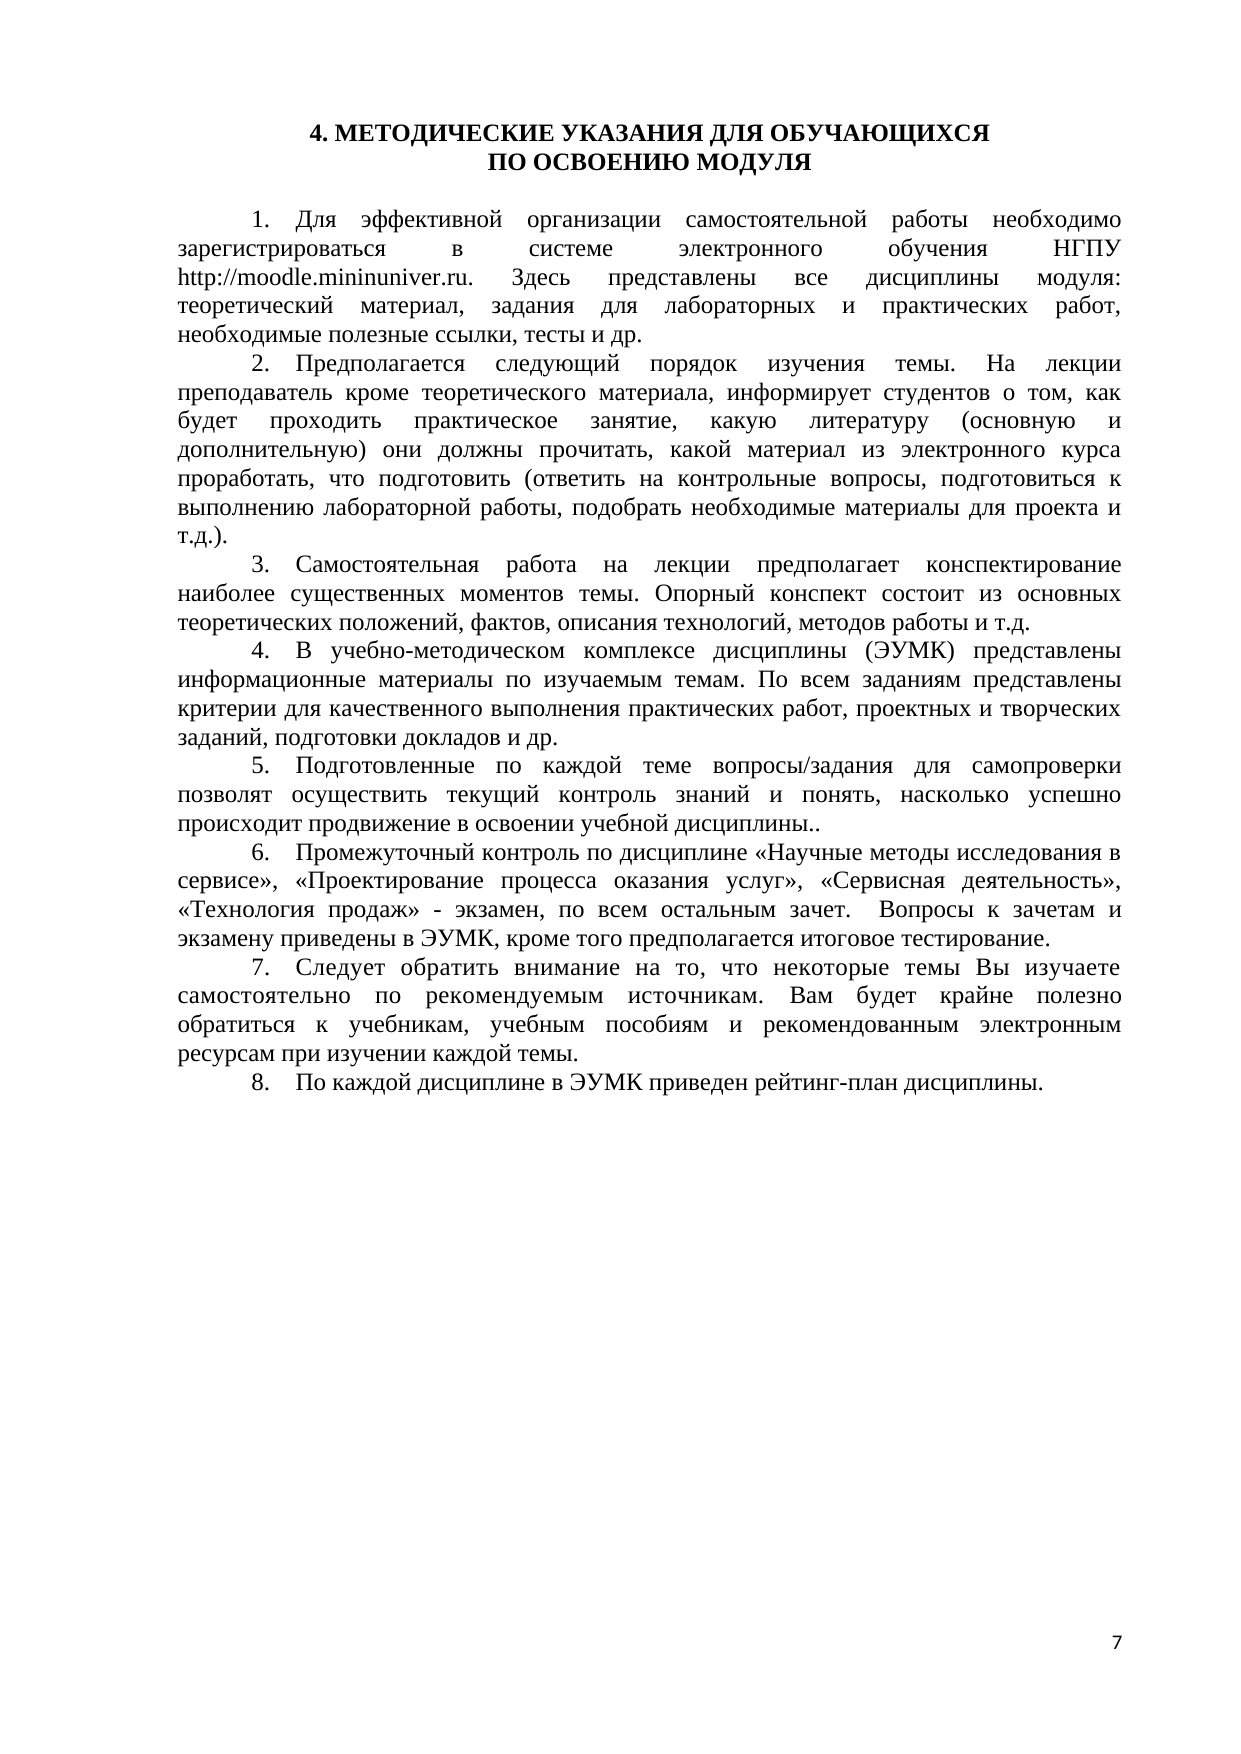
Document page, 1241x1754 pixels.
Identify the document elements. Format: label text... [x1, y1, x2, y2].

list Промежуточный контроль по дисциплине «Научные методы исследования в сервисе», «Проектирование процесса оказания услуг», «Сервисная деятельность», «Технология продаж» - экзамен, по всем остальным зачет. Вопросы к зачетам и экзамену приведены в ЭУМК, кроме того предполагается итоговое тестирование. [177, 837, 1122, 952]
list Для эффективной организации самостоятельной работы необходимо зарегистрироваться в системе электронного обучения НГПУ http://moodle.mininuniver.ru. Здесь представлены все дисциплины модуля: теоретический материал, задания для лабораторных и практических работ, необходимые полезные ссылки, тесты и др. [177, 204, 1122, 348]
list Предполагается следующий порядок изучения темы. На лекции преподаватель кроме теоретического материала, информирует студентов о том, как будет проходить практическое занятие, какую литературу (основную и дополнительную) они должны прочитать, какой материал из электронного курса проработать, что подготовить (ответить на контрольные вопросы, подготовиться к выполнению лабораторной работы, подобрать необходимые материалы для проекта и т.д.). [177, 348, 1122, 549]
list По каждой дисциплине в ЭУМК приведен рейтинг-план дисциплины. [177, 1067, 1122, 1096]
text 4. Методические указания для обучающихся [177, 118, 1122, 147]
text по освоению Модуля [177, 147, 1122, 176]
list В учебно-методическом комплексе дисциплины (ЭУМК) представлены информационные материалы по изучаемым темам. По всем заданиям представлены критерии для качественного выполнения практических работ, проектных и творческих заданий, подготовки докладов и др. [177, 636, 1122, 751]
list Подготовленные по каждой теме вопросы/задания для самопроверки позволят осуществить текущий контроль знаний и понять, насколько успешно происходит продвижение в освоении учебной дисциплины.. [177, 751, 1122, 837]
list Следует обратить внимание на то, что некоторые темы Вы изучаете самостоятельно по рекомендуемым источникам. Вам будет крайне полезно обратиться к учебникам, учебным пособиям и рекомендованным электронным ресурсам при изучении каждой темы. [177, 952, 1122, 1067]
list Самостоятельная работа на лекции предполагает конспектирование наиболее существенных моментов темы. Опорный конспект состоит из основных теоретических положений, фактов, описания технологий, методов работы и т.д. [177, 549, 1122, 636]
